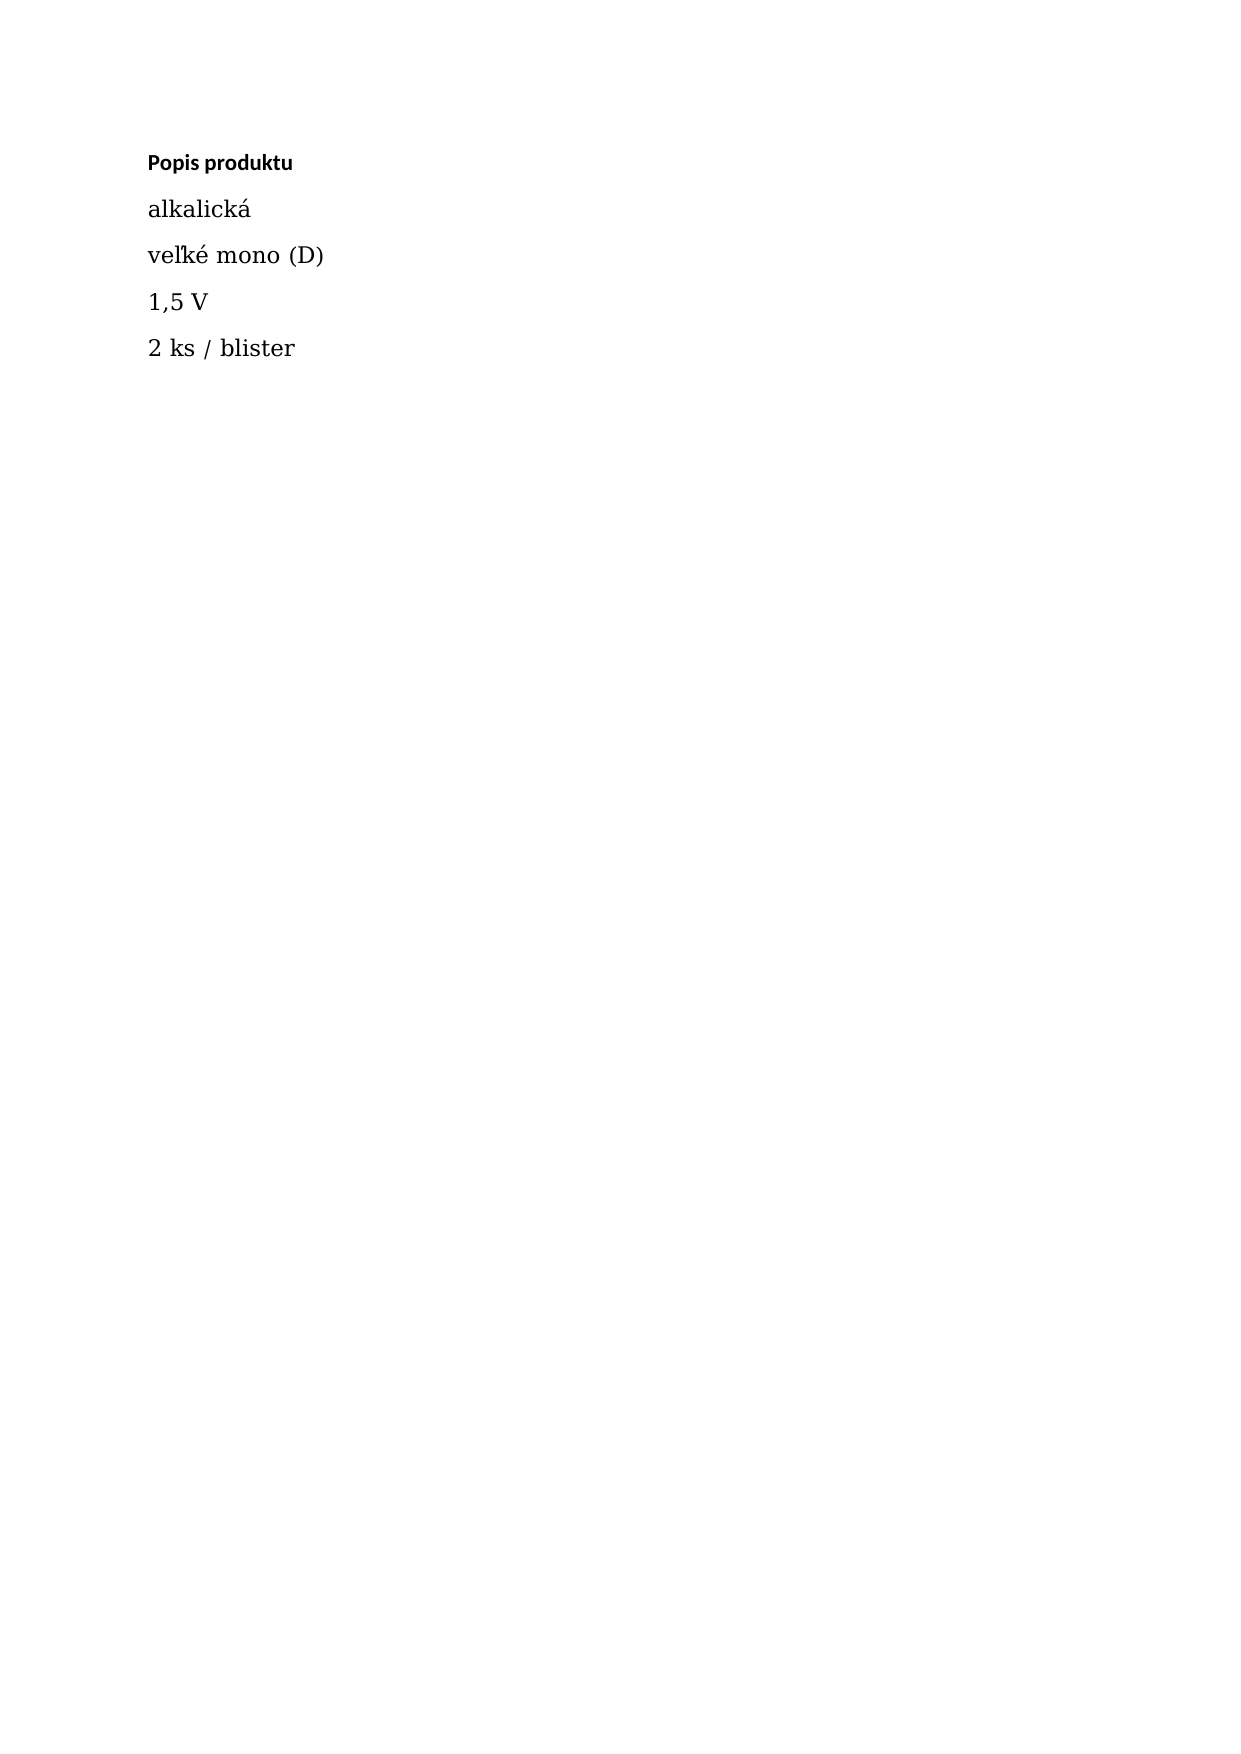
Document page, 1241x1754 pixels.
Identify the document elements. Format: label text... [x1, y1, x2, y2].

text Popis produktu [148, 148, 1093, 176]
text 2 ks / blister [148, 333, 1093, 361]
text 1,5 V [148, 287, 1093, 315]
text veľké mono (D) [148, 241, 1093, 268]
text alkalická [148, 194, 1093, 222]
